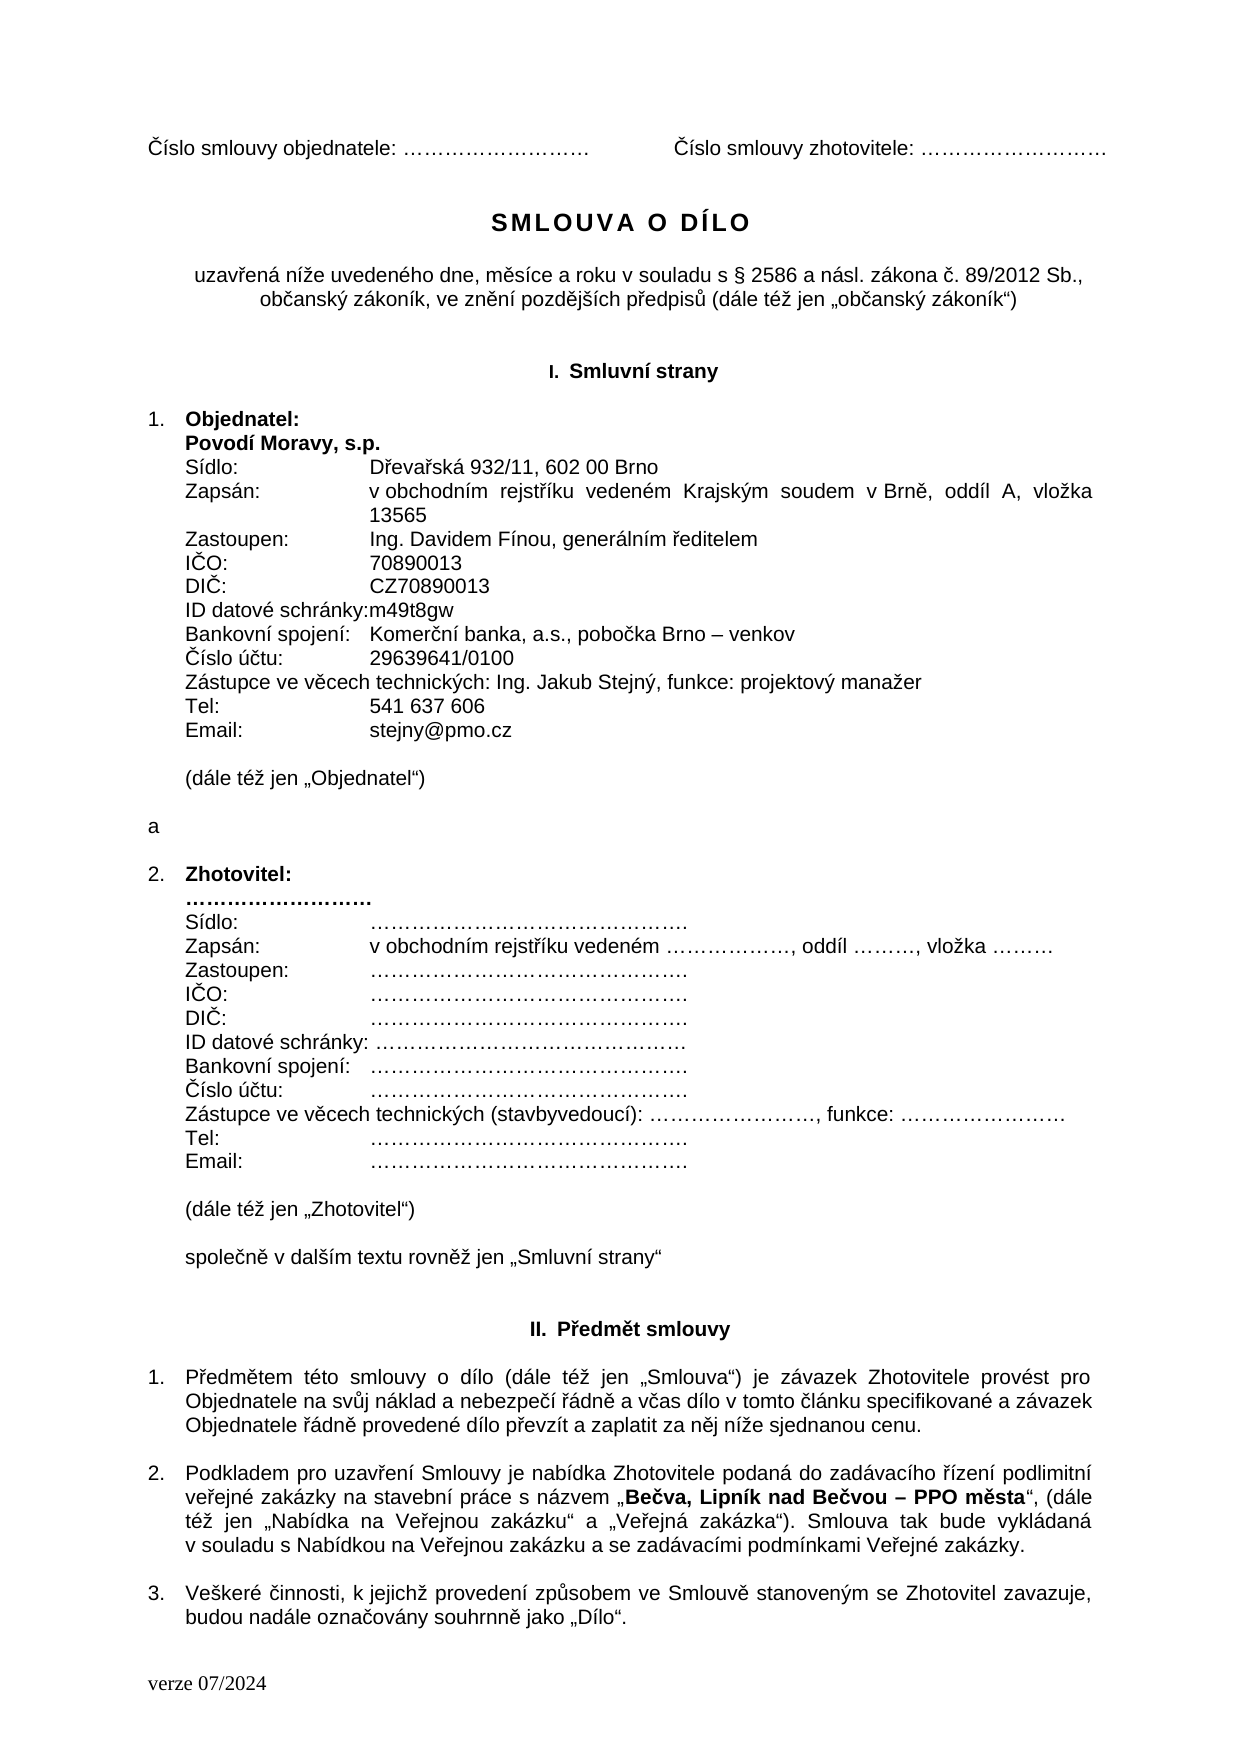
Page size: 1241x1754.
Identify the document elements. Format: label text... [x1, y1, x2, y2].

text ID datové schránky:m49t8gw [185, 598, 1092, 622]
text ……………………… [185, 886, 1092, 910]
text Bankovní spojení: Komerční banka, a.s., pobočka Brno – venkov [185, 622, 1092, 646]
text IČO: ………………………………………. [185, 982, 1092, 1006]
text Číslo smlouvy objednatele: ……………………… Číslo smlouvy zhotovitele: ……………………… [148, 136, 1092, 160]
text Sídlo: Dřevařská 932/11, 602 00 Brno [185, 454, 1092, 478]
text Email: ………………………………………. [185, 1149, 1092, 1173]
text společně v dalším textu rovněž jen „Smluvní strany“ [185, 1245, 1092, 1269]
list Předmět smlouvy [185, 1317, 1092, 1341]
text Tel: 541 637 606 [185, 694, 1092, 718]
text Bankovní spojení: ………………………………………. [185, 1053, 1092, 1077]
list Zhotovitel: [148, 862, 1092, 886]
text a [148, 814, 1092, 838]
list Veškeré činnosti, k jejichž provedení způsobem ve Smlouvě stanoveným se Zhotovitel zavazuje, budou nadále označovány souhrnně jako „Dílo“. [148, 1581, 1092, 1628]
text SMLOUVA O DÍLO [148, 208, 1092, 236]
list Objednatel: [148, 407, 1092, 431]
text ID datové schránky: ……………………………………… [185, 1029, 1092, 1053]
text Tel: ………………………………………. [185, 1125, 1092, 1149]
text Zástupce ve věcech technických: Ing. Jakub Stejný, funkce: projektový manažer [185, 670, 1092, 694]
text Email: stejny@pmo.cz [185, 718, 1092, 742]
text Zapsán: v obchodním rejstříku vedeném Krajským soudem v Brně, oddíl A, vložka 13565 [185, 478, 1092, 526]
list Předmětem této smlouvy o dílo (dále též jen „Smlouva“) je závazek Zhotovitele provést pro Objednatele na svůj náklad a nebezpečí řádně a včas dílo v tomto článku specifikované a závazek Objednatele řádně provedené dílo převzít a zaplatit za něj níže sjednanou cenu. [148, 1365, 1092, 1437]
text Zastoupen: ………………………………………. [185, 958, 1092, 982]
text Sídlo: ………………………………………. [185, 910, 1092, 934]
text (dále též jen „Zhotovitel“) [185, 1197, 1092, 1221]
text Povodí Moravy, s.p. [148, 431, 1092, 454]
text Zástupce ve věcech technických (stavbyvedoucí): ……………………, funkce: …………………… [185, 1101, 1092, 1125]
text Číslo účtu: ………………………………………. [185, 1077, 1092, 1101]
text Číslo účtu: 29639641/0100 [185, 646, 1092, 670]
text IČO: 70890013 [185, 550, 1092, 574]
list Smluvní strany [185, 359, 1092, 383]
text DIČ: ………………………………………. [185, 1006, 1092, 1029]
text uzavřená níže uvedeného dne, měsíce a roku v souladu s § 2586 a násl. zákona č. 89/2012 Sb., občanský zákoník, ve znění pozdějších předpisů (dále též jen „občanský zákoník“) [185, 263, 1092, 311]
list Podkladem pro uzavření Smlouvy je nabídka Zhotovitele podaná do zadávacího řízení podlimitní veřejné zakázky na stavební práce s názvem „Bečva, Lipník nad Bečvou – PPO města“, (dále též jen „Nabídka na Veřejnou zakázku“ a „Veřejná zakázka“). Smlouva tak bude vykládaná v souladu s Nabídkou na Veřejnou zakázku a se zadávacími podmínkami Veřejné zakázky. [148, 1461, 1092, 1557]
text Zastoupen: Ing. Davidem Fínou, generálním ředitelem [185, 526, 1092, 550]
text Zapsán: v obchodním rejstříku vedeném ………………, oddíl ………, vložka ……… [185, 934, 1092, 958]
text (dále též jen „Objednatel“) [185, 766, 1092, 790]
text DIČ: CZ70890013 [185, 574, 1092, 598]
